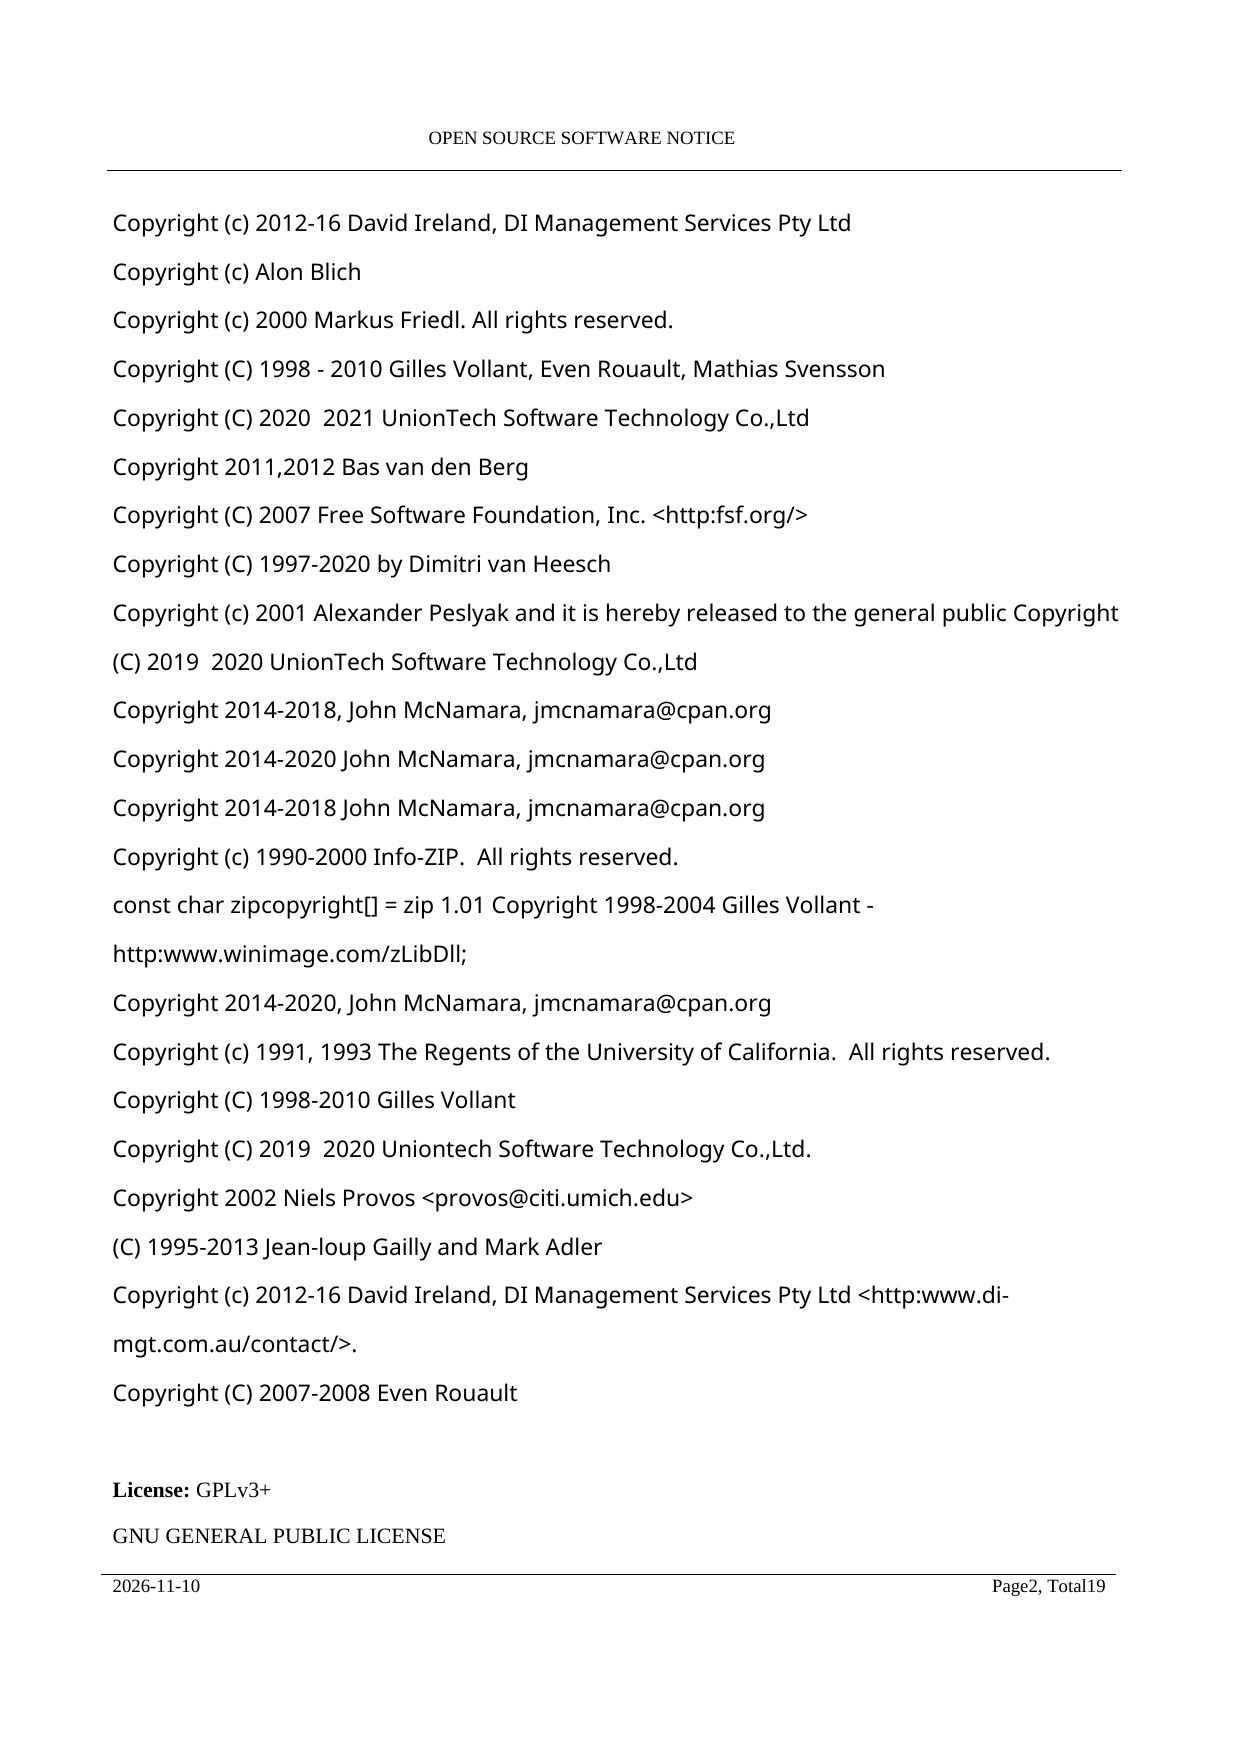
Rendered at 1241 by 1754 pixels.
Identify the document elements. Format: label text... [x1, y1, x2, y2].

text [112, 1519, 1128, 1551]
text License: GPLv3+ [112, 1474, 1128, 1506]
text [112, 206, 1128, 1458]
